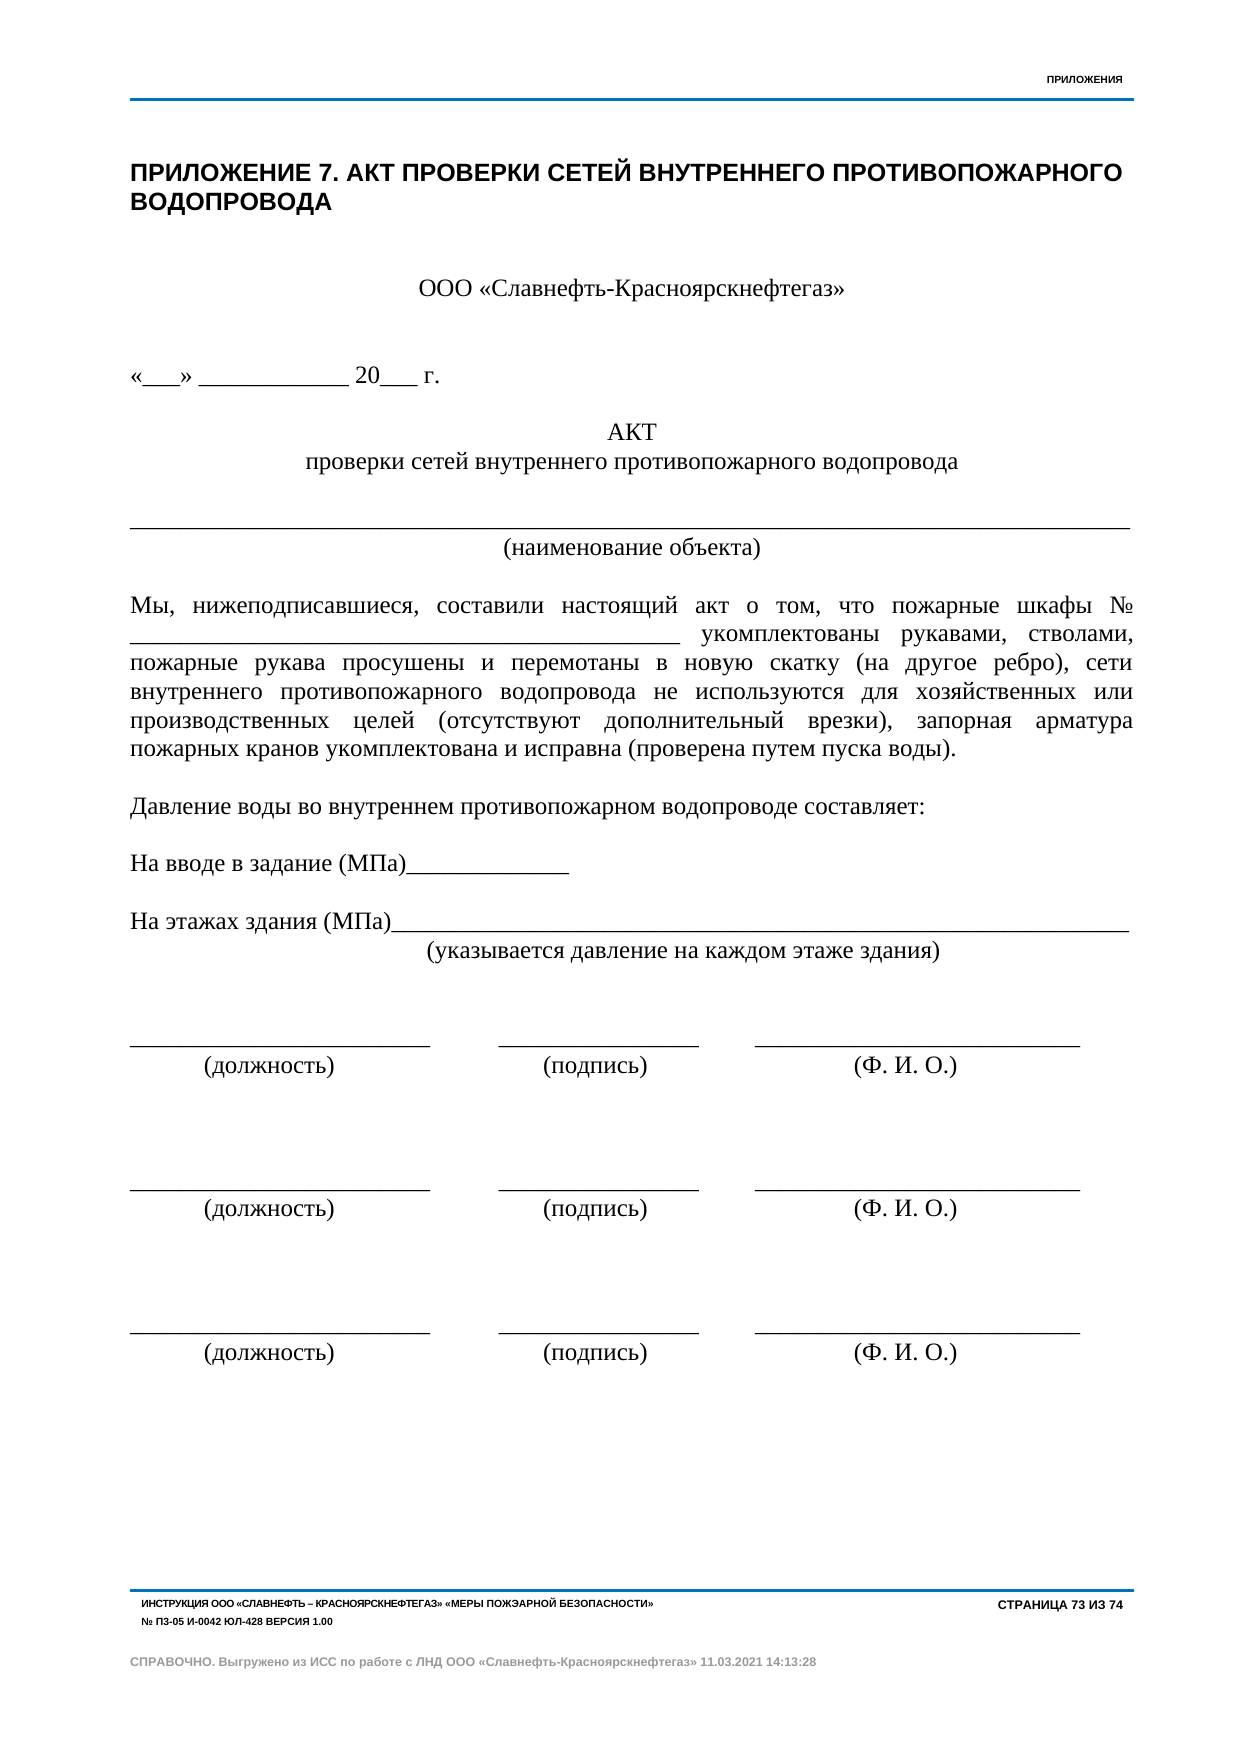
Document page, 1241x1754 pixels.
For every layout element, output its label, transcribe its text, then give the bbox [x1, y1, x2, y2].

text ПРИЛОЖЕНИЕ 7. АКТ проверки сетей внутреннего противопожарного водопровода [130, 158, 1134, 216]
text «___» ____________ 20___ г. [130, 360, 1134, 388]
text ООО «Славнефть-Красноярскнефтегаз» [130, 273, 1134, 302]
text (указывается давление на каждом этаже здания) [130, 935, 1134, 963]
text (должность) (подпись) (Ф. И. О.) [130, 1050, 1134, 1078]
text (должность) (подпись) (Ф. И. О.) [130, 1193, 1134, 1222]
text проверки сетей внутреннего противопожарного водопровода [130, 446, 1134, 475]
text Мы, нижеподписавшиеся, составили настоящий акт о том, что пожарные шкафы № ____________________________________________ укомплектованы рукавами, стволами, пожарные рукава просушены и перемотаны в новую скатку (на другое ребро), сети внутреннего противопожарного водопровода не используются для хозяйственных или производственных целей (отсутствуют дополнительный врезки), запорная арматура пожарных кранов укомплектована и исправна (проверена путем пуска воды). [130, 590, 1134, 762]
text (должность) (подпись) (Ф. И. О.) [130, 1337, 1134, 1366]
text ________________________ ________________ __________________________ [130, 1021, 1134, 1050]
text АКТ [130, 417, 1134, 446]
text ________________________________________________________________________________ [130, 475, 1134, 532]
text На этажах здания (МПа)___________________________________________________________ [130, 906, 1134, 935]
text ________________________ ________________ __________________________ [130, 1165, 1134, 1193]
text Давление воды во внутреннем противопожарном водопроводе составляет: [130, 791, 1134, 820]
text (наименование объекта) [130, 532, 1134, 561]
text ________________________ ________________ __________________________ [130, 1308, 1134, 1337]
text На вводе в задание (МПа)_____________ [130, 848, 1134, 877]
